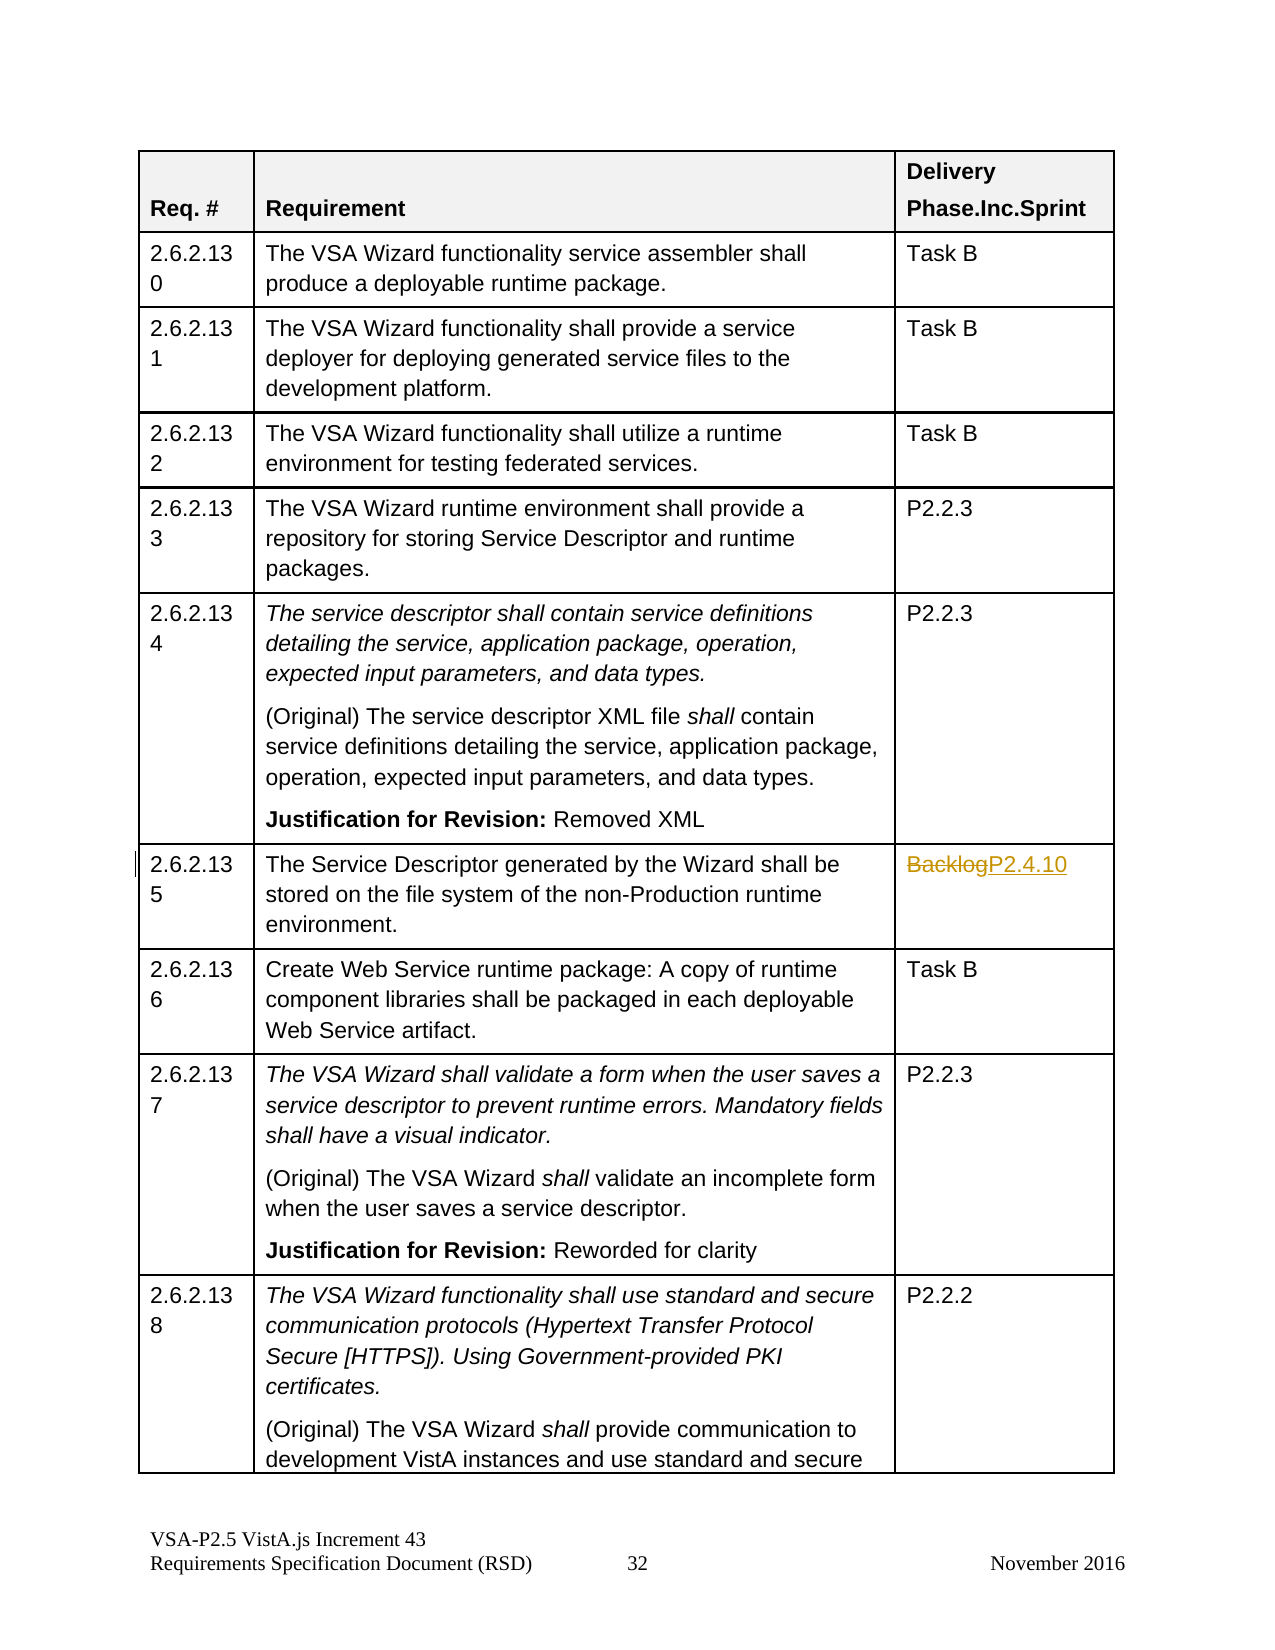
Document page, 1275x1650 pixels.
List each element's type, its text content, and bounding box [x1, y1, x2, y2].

table_cell 2.6.2.137 [140, 1055, 253, 1274]
table_cell 2.6.2.130 [140, 233, 253, 306]
table_cell P2.2.3 [896, 594, 1113, 843]
table_cell The VSA Wizard functionality service assembler shall produce a deployable runtime package. [255, 233, 894, 306]
table_cell The Service Descriptor generated by the Wizard shall be stored on the file system of the non-Production runtime environment. [255, 845, 894, 948]
table_cell Task B [896, 950, 1113, 1053]
table_cell Task B [896, 233, 1113, 306]
table_cell The VSA Wizard functionality shall utilize a runtime environment for testing federated services. [255, 414, 894, 486]
table_cell [896, 845, 1113, 948]
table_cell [255, 1276, 894, 1472]
table_cell The VSA Wizard shall validate a form when the user saves a service descriptor to prevent runtime errors. Mandatory fields shall have a visual indicator. (Original) The VSA Wizard shall validate an incomplete form when the user saves a service descriptor. Justification for Revision: Reworded for clarity [255, 1055, 894, 1274]
table_cell P2.2.3 [896, 1055, 1113, 1274]
table_cell P2.2.2 [896, 1276, 1113, 1472]
table_cell Create Web Service runtime package: A copy of runtime component libraries shall be packaged in each deployable Web Service artifact. [255, 950, 894, 1053]
table_cell P2.2.3 [896, 489, 1113, 592]
table_cell 2.6.2.131 [140, 308, 253, 411]
table_cell Task B [896, 308, 1113, 411]
table_cell 2.6.2.135 [140, 845, 253, 948]
table_cell The VSA Wizard functionality shall provide a service deployer for deploying generated service files to the development platform. [255, 308, 894, 411]
table_cell 2.6.2.132 [140, 414, 253, 486]
table_cell 2.6.2.136 [140, 950, 253, 1053]
table_cell The service descriptor shall contain service definitions detailing the service, application package, operation, expected input parameters, and data types. (Original) The service descriptor XML file shall contain service definitions detailing the service, application package, operation, expected input parameters, and data types. Justification for Revision: Removed XML [255, 594, 894, 843]
table_cell Task B [896, 414, 1113, 486]
table_header Req. # [140, 152, 253, 231]
table_header Delivery Phase.Inc.Sprint [896, 152, 1113, 231]
table_cell 2.6.2.133 [140, 489, 253, 592]
table_header Requirement [255, 152, 894, 231]
table_cell 2.6.2.138 [140, 1276, 253, 1472]
table_cell 2.6.2.134 [140, 594, 253, 843]
table_cell The VSA Wizard runtime environment shall provide a repository for storing Service Descriptor and runtime packages. [255, 489, 894, 592]
